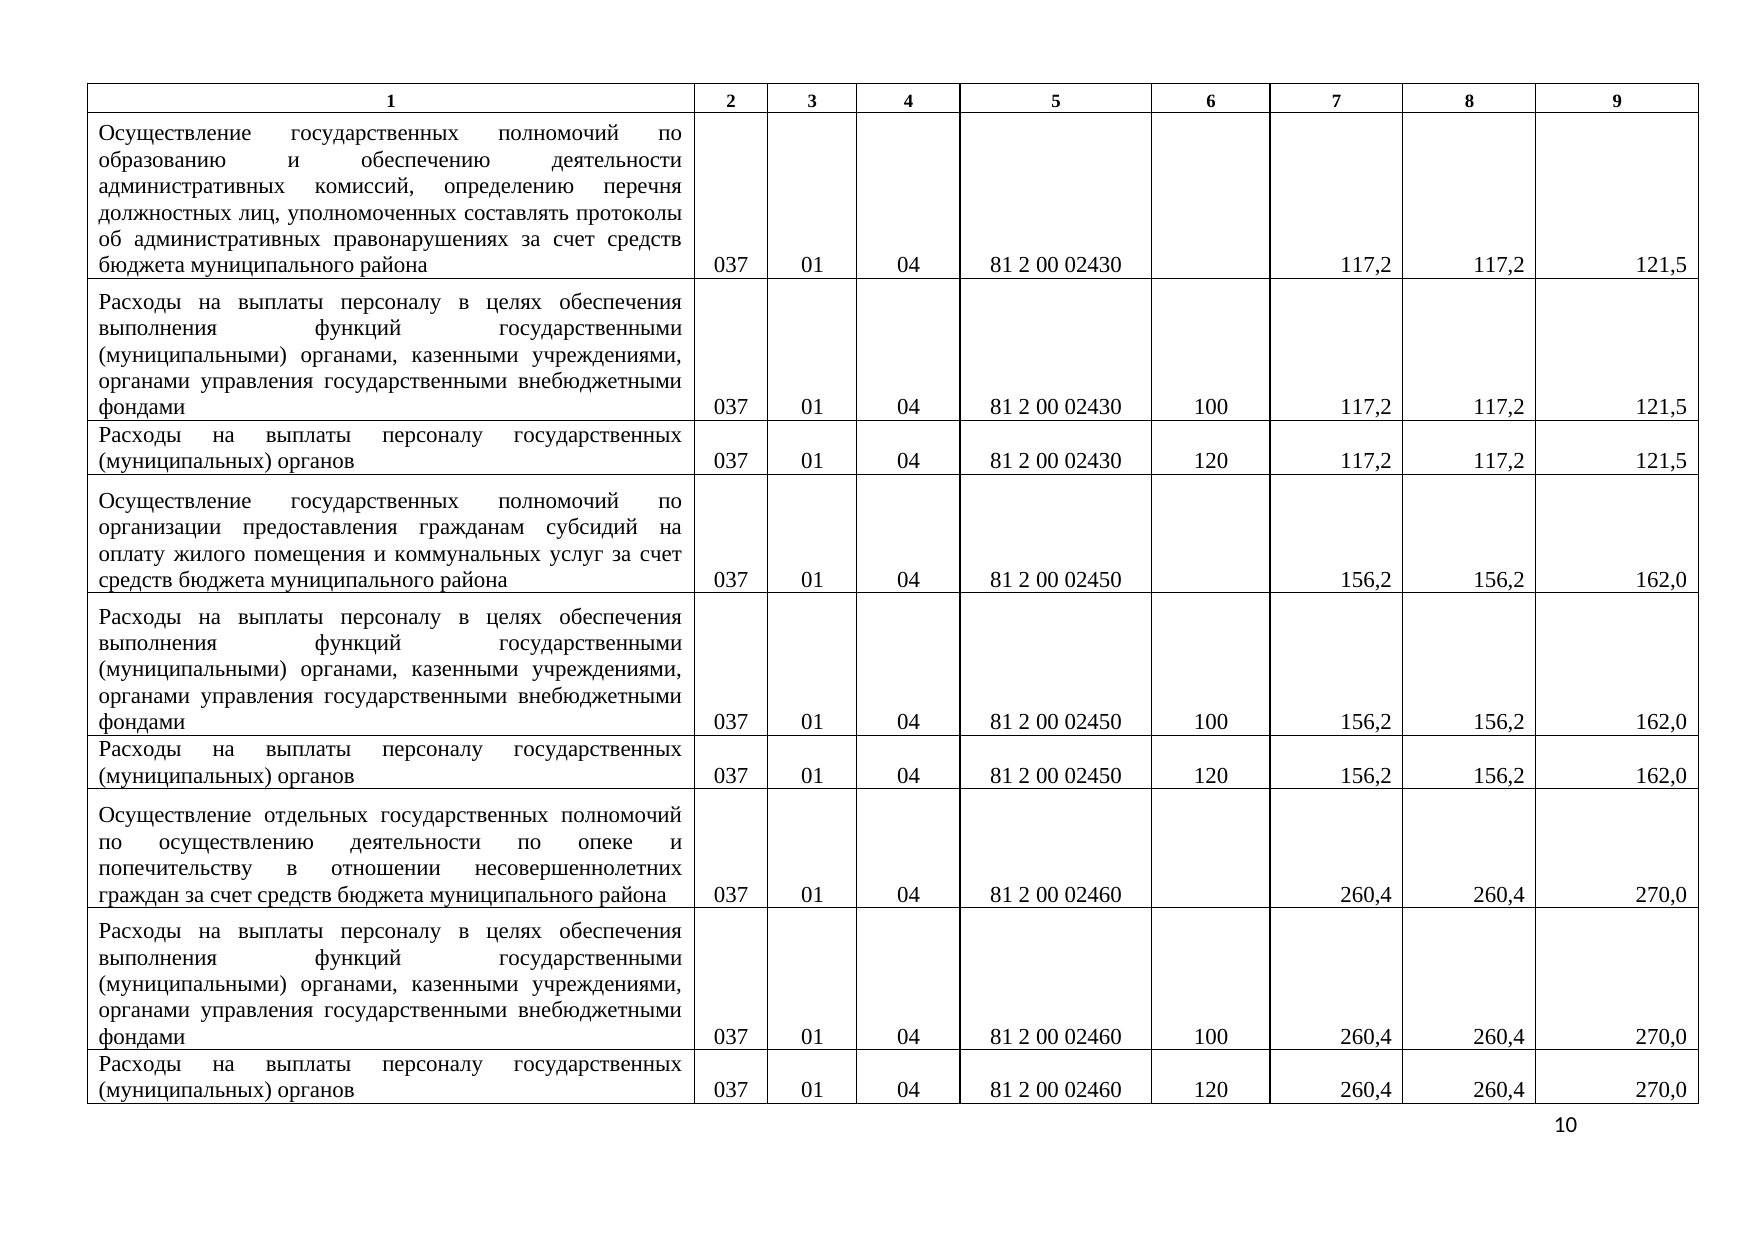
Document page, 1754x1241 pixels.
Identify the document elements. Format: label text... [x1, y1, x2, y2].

table_cell 81 2 00 02430 [961, 113, 1151, 278]
table_cell 04 [857, 279, 959, 420]
table_cell 156,2 [1403, 593, 1535, 734]
table_cell 01 [768, 908, 856, 1049]
table_cell 120 [1152, 736, 1269, 788]
table_cell 117,2 [1271, 421, 1402, 473]
table_cell 81 2 00 02450 [961, 475, 1151, 592]
table_cell 037 [695, 279, 767, 420]
table_cell 037 [695, 789, 767, 907]
table_cell [1152, 113, 1269, 278]
table_header 6 [1152, 84, 1269, 112]
table_cell 156,2 [1271, 475, 1402, 592]
table_cell 156,2 [1403, 475, 1535, 592]
table_cell 270,0 [1536, 1050, 1698, 1103]
table_cell Осуществление государственных полномочий по образованию и обеспечению деятельности административных комиссий, определению перечня должностных лиц, уполномоченных составлять протоколы об административных правонарушениях за счет средств бюджета муниципального района [88, 113, 694, 278]
table_cell 81 2 00 02460 [961, 908, 1151, 1049]
table_cell 04 [857, 908, 959, 1049]
table_cell 01 [768, 736, 856, 788]
table_cell 037 [695, 113, 767, 278]
table_cell Расходы на выплаты персоналу государственных (муниципальных) органов [88, 1050, 694, 1103]
table_cell 117,2 [1271, 113, 1402, 278]
table_header 8 [1403, 84, 1535, 112]
table_header 4 [857, 84, 959, 112]
table_cell 81 2 00 02450 [961, 593, 1151, 734]
table_cell 04 [857, 475, 959, 592]
table_cell 037 [695, 593, 767, 734]
table_cell Расходы на выплаты персоналу государственных (муниципальных) органов [88, 421, 694, 473]
table_cell 120 [1152, 421, 1269, 473]
table_cell Осуществление отдельных государственных полномочий по осуществлению деятельности по опеке и попечительству в отношении несовершеннолетних граждан за счет средств бюджета муниципального района [88, 789, 694, 907]
table_cell 04 [857, 113, 959, 278]
table_header 9 [1536, 84, 1698, 112]
table_cell 162,0 [1536, 593, 1698, 734]
table_cell 04 [857, 593, 959, 734]
table_cell 81 2 00 02450 [961, 736, 1151, 788]
table_cell 01 [768, 1050, 856, 1103]
table_cell 260,4 [1403, 908, 1535, 1049]
table_cell [1152, 475, 1269, 592]
table_cell 037 [695, 1050, 767, 1103]
table_cell 156,2 [1271, 593, 1402, 734]
table_header 2 [695, 84, 767, 112]
table_cell 81 2 00 02430 [961, 421, 1151, 473]
table_cell 260,4 [1271, 908, 1402, 1049]
table_header 7 [1271, 84, 1402, 112]
table_cell 100 [1152, 908, 1269, 1049]
table_cell [1152, 789, 1269, 907]
table_cell 260,4 [1403, 1050, 1535, 1103]
table_cell 037 [695, 475, 767, 592]
table_cell 121,5 [1536, 421, 1698, 473]
table_cell 01 [768, 789, 856, 907]
table_cell 162,0 [1536, 475, 1698, 592]
table_cell 117,2 [1403, 421, 1535, 473]
table_cell 270,0 [1536, 789, 1698, 907]
table_cell Расходы на выплаты персоналу государственных (муниципальных) органов [88, 736, 694, 788]
table_cell 04 [857, 789, 959, 907]
table_cell 100 [1152, 593, 1269, 734]
table_cell 01 [768, 593, 856, 734]
table_header 5 [961, 84, 1151, 112]
table_cell 162,0 [1536, 736, 1698, 788]
table_cell 117,2 [1403, 279, 1535, 420]
table_cell 04 [857, 736, 959, 788]
table_cell 120 [1152, 1050, 1269, 1103]
table_cell 01 [768, 279, 856, 420]
table_cell 121,5 [1536, 113, 1698, 278]
table_cell 037 [695, 908, 767, 1049]
table_header 1 [88, 84, 694, 112]
table_cell 260,4 [1271, 1050, 1402, 1103]
table_cell 260,4 [1403, 789, 1535, 907]
table_cell 81 2 00 02460 [961, 1050, 1151, 1103]
table_cell Осуществление государственных полномочий по организации предоставления гражданам субсидий на оплату жилого помещения и коммунальных услуг за счет средств бюджета муниципального района [88, 475, 694, 592]
table_cell 121,5 [1536, 279, 1698, 420]
table_cell 037 [695, 736, 767, 788]
table_cell 037 [695, 421, 767, 473]
table_cell 156,2 [1271, 736, 1402, 788]
table_cell 81 2 00 02430 [961, 279, 1151, 420]
table_cell 04 [857, 1050, 959, 1103]
table_cell 01 [768, 421, 856, 473]
table_cell 117,2 [1403, 113, 1535, 278]
table_cell 270,0 [1536, 908, 1698, 1049]
table_cell 117,2 [1271, 279, 1402, 420]
table_cell 01 [768, 113, 856, 278]
table_cell 04 [857, 421, 959, 473]
table_cell 01 [768, 475, 856, 592]
table_cell 260,4 [1271, 789, 1402, 907]
table_cell 156,2 [1403, 736, 1535, 788]
table_header 3 [768, 84, 856, 112]
table_cell 100 [1152, 279, 1269, 420]
table_cell 81 2 00 02460 [961, 789, 1151, 907]
